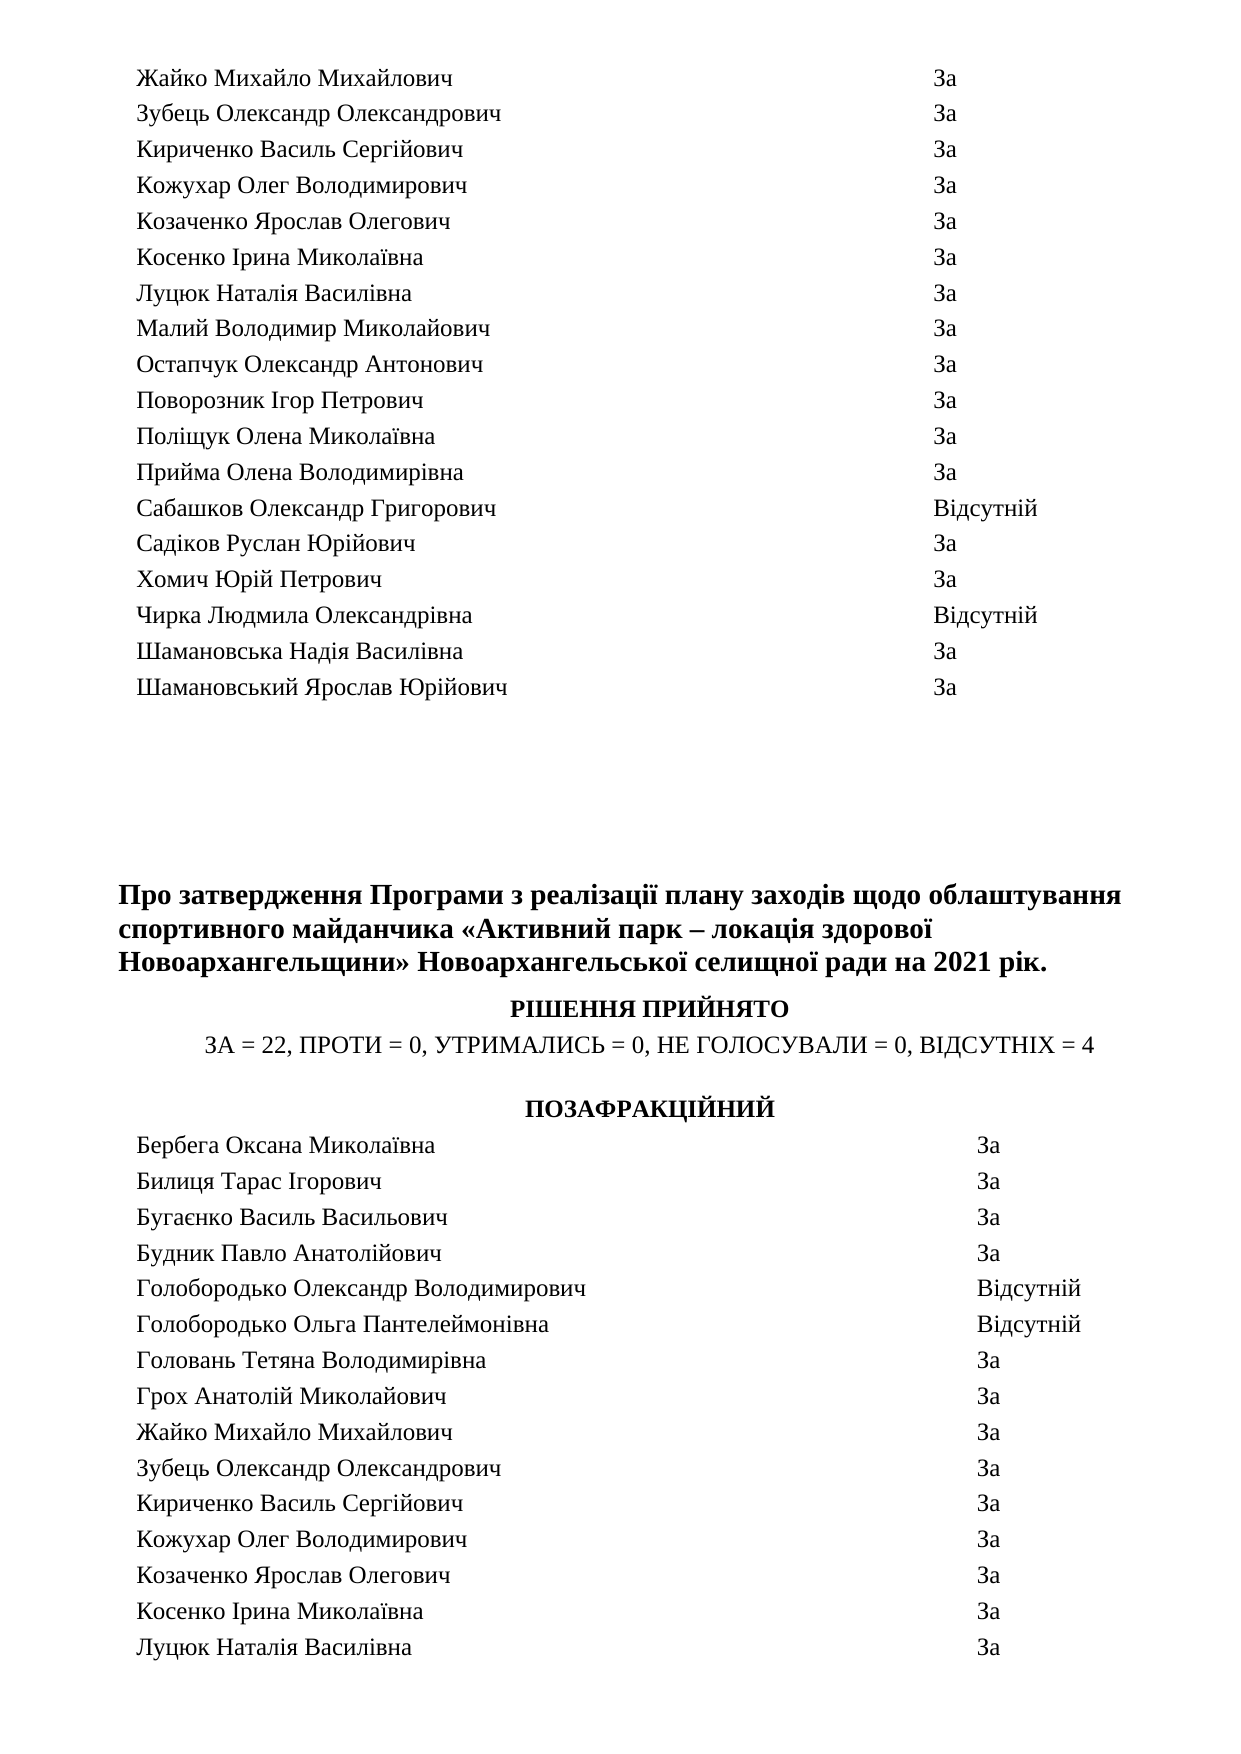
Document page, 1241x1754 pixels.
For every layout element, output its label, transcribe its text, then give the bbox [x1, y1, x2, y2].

table_cell Кириченко Василь Сергійович [118, 1485, 959, 1521]
table_cell Косенко Ірина Миколаївна [118, 238, 915, 274]
table_cell За [959, 1127, 1181, 1162]
table_cell Луцюк Наталія Василівна [118, 1628, 959, 1664]
table_cell За [959, 1163, 1181, 1198]
table_cell Зубець Олександр Олександрович [118, 1449, 959, 1485]
table_cell Голобородько Ольга Пантелеймонівна [118, 1306, 959, 1342]
table_cell Поворозник Ігор Петрович [118, 382, 915, 417]
table_cell Малий Володимир Миколайович [118, 310, 915, 346]
table_cell За [959, 1342, 1181, 1377]
table_header Рішення прийнято [118, 990, 1181, 1026]
table_cell За [915, 633, 1181, 668]
table_cell Прийма Олена Володимирівна [118, 453, 915, 489]
table_cell Косенко Ірина Миколаївна [118, 1593, 959, 1628]
table_cell Головань Тетяна Володимирівна [118, 1342, 959, 1377]
table_cell За [915, 131, 1181, 167]
table_cell За [915, 274, 1181, 310]
table_cell Відсутній [959, 1270, 1181, 1306]
table_cell За [915, 453, 1181, 489]
table_cell За [915, 310, 1181, 346]
table_cell Бербега Оксана Миколаївна [118, 1127, 959, 1162]
table_cell Козаченко Ярослав Олегович [118, 1557, 959, 1592]
table_cell За [959, 1485, 1181, 1521]
table_cell Кожухар Олег Володимирович [118, 167, 915, 202]
table_cell Хомич Юрій Петрович [118, 561, 915, 597]
table_cell ЗА = 22, ПРОТИ = 0, УТРИМАЛИСЬ = 0, НЕ ГОЛОСУВАЛИ = 0, ВІДСУТНІХ = 4 [118, 1026, 1181, 1062]
table_cell За [915, 167, 1181, 202]
table_cell За [959, 1413, 1181, 1449]
table_cell За [915, 561, 1181, 597]
table_cell позафракційний [118, 1062, 1181, 1127]
subtitle Про затвердження Програми з реалізації плану заходів щодо облаштування спортивного майданчика «Активний парк – локація здорової Новоархангельщини» Новоархангельської селищної ради на 2021 рік. [118, 877, 1181, 978]
table_cell Будник Павло Анатолійович [118, 1234, 959, 1270]
table_cell За [915, 238, 1181, 274]
table_cell Бугаєнко Василь Васильович [118, 1198, 959, 1234]
table_cell Луцюк Наталія Василівна [118, 274, 915, 310]
table_cell За [959, 1234, 1181, 1270]
table_cell Голобородько Олександр Володимирович [118, 1270, 959, 1306]
table_cell Відсутній [959, 1306, 1181, 1342]
table_cell Кириченко Василь Сергійович [118, 131, 915, 167]
table_cell Відсутній [915, 489, 1181, 525]
table_cell За [959, 1521, 1181, 1557]
table_cell Грох Анатолій Миколайович [118, 1378, 959, 1413]
table_cell Козаченко Ярослав Олегович [118, 203, 915, 238]
table_cell За [915, 382, 1181, 417]
table_cell Відсутній [915, 597, 1181, 632]
table_cell За [959, 1378, 1181, 1413]
table_cell Зубець Олександр Олександрович [118, 95, 915, 131]
table_cell За [915, 418, 1181, 453]
table_cell За [915, 525, 1181, 561]
table_cell За [959, 1557, 1181, 1592]
table_cell Остапчук Олександр Антонович [118, 346, 915, 382]
table_cell За [959, 1593, 1181, 1628]
table_cell Жайко Михайло Михайлович [118, 1413, 959, 1449]
table_cell За [959, 1449, 1181, 1485]
table_cell За [915, 59, 1181, 95]
table_cell За [915, 95, 1181, 131]
table_cell За [915, 346, 1181, 382]
table_cell Жайко Михайло Михайлович [118, 59, 915, 95]
table_cell За [959, 1628, 1181, 1664]
table_cell Шамановська Надія Василівна [118, 633, 915, 668]
table_cell За [915, 203, 1181, 238]
table_cell Сабашков Олександр Григорович [118, 489, 915, 525]
table_cell Поліщук Олена Миколаївна [118, 418, 915, 453]
table_cell Шамановський Ярослав Юрійович [118, 668, 915, 704]
table_cell Кожухар Олег Володимирович [118, 1521, 959, 1557]
table_cell Билиця Тарас Ігорович [118, 1163, 959, 1198]
table_cell Чирка Людмила Олександрівна [118, 597, 915, 632]
table_cell Садіков Руслан Юрійович [118, 525, 915, 561]
table_cell За [959, 1198, 1181, 1234]
table_cell За [915, 668, 1181, 704]
